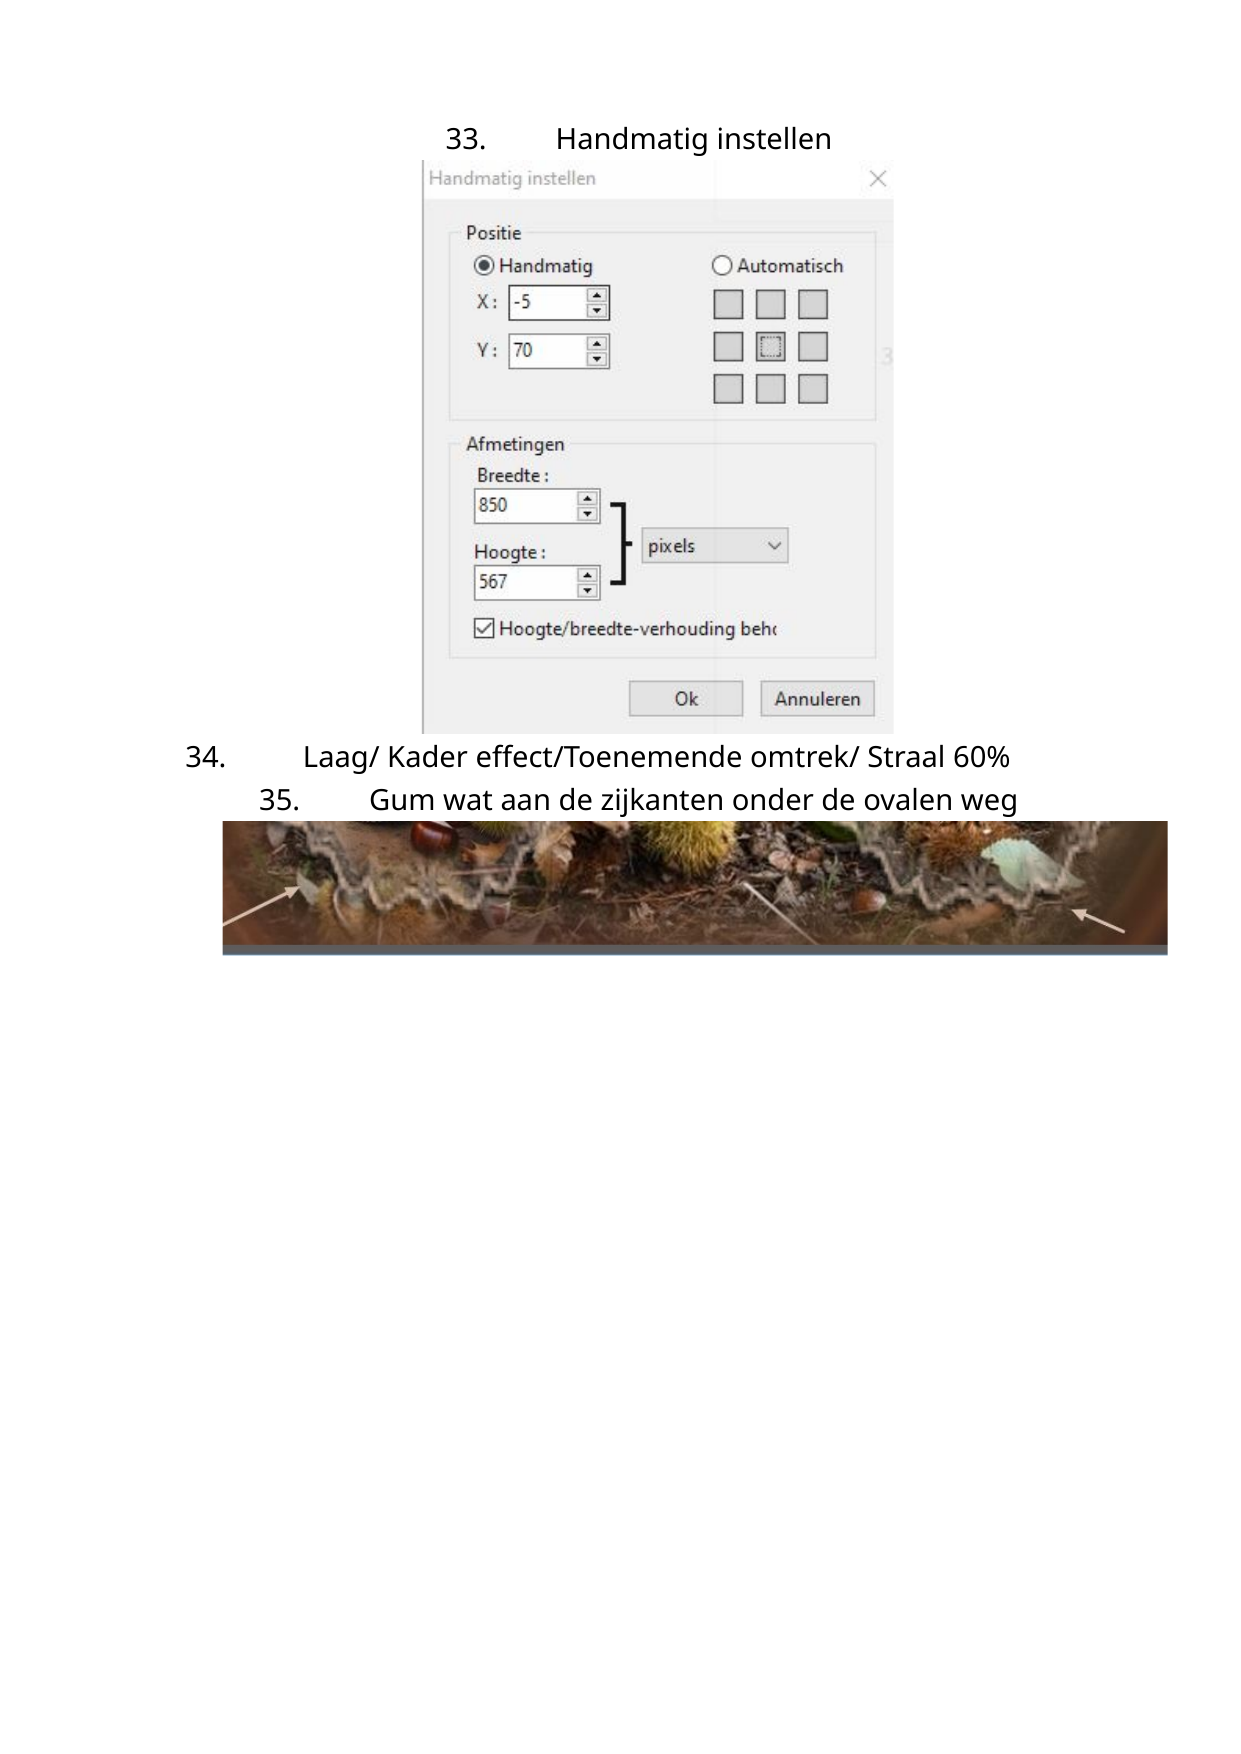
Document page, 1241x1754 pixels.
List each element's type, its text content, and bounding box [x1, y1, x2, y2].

picture [222, 821, 1168, 956]
list Laag/ Kader effect/Toenemende omtrek/ Straal 60% [185, 736, 1093, 776]
picture [421, 160, 894, 734]
